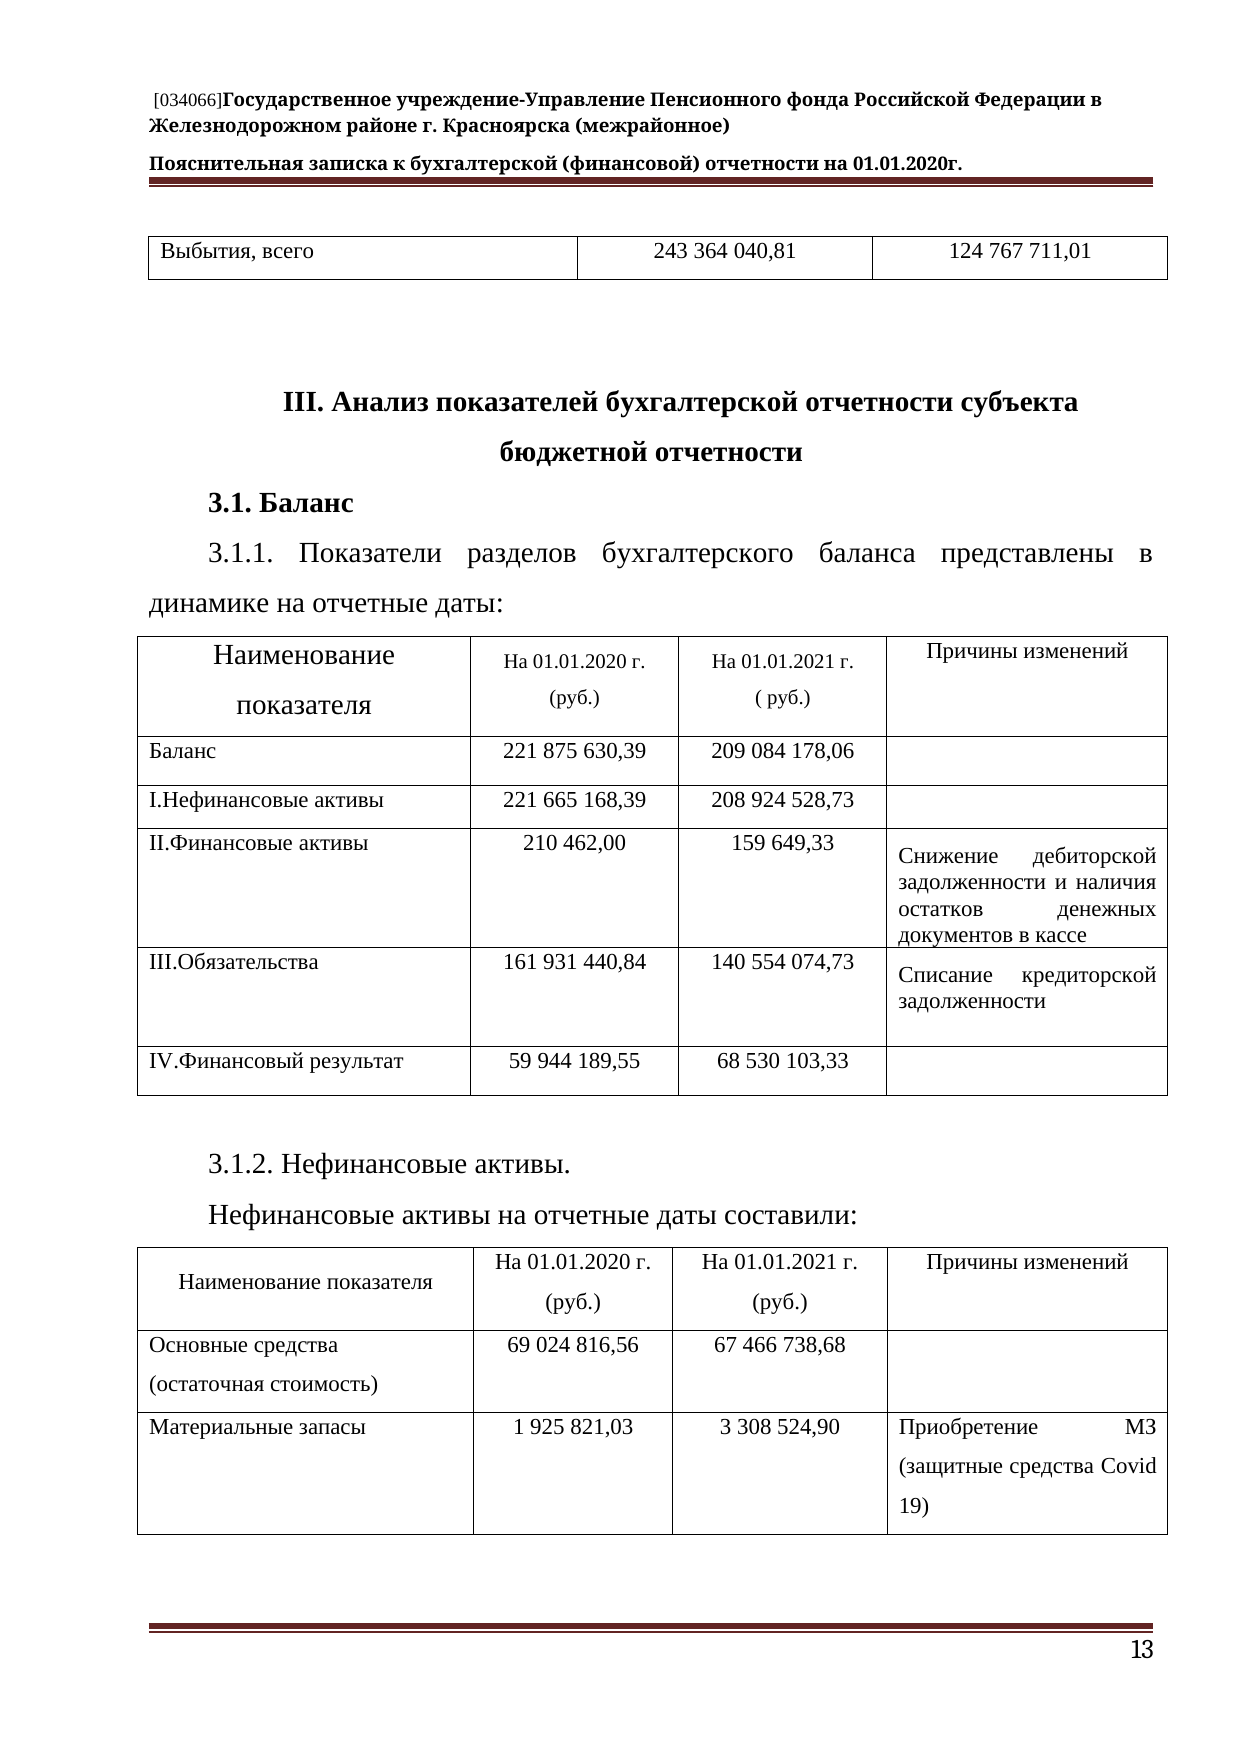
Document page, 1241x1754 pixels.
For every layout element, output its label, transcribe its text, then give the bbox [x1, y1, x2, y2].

table_cell Приобретение МЗ (защитные средства Covid 19) [888, 1413, 1167, 1534]
table_header Наименование показателя [138, 1248, 473, 1330]
table_header На 01.01.2020 г. (руб.) [474, 1248, 672, 1330]
table_header На 01.01.2021 г. (руб.) [673, 1248, 887, 1330]
table_cell 221 875 630,39 [471, 737, 678, 785]
table_cell Баланс [138, 737, 470, 785]
table_header На 01.01.2020 г. (руб.) [471, 637, 678, 736]
table_cell 210 462,00 [471, 829, 678, 947]
text Нефинансовые активы на отчетные даты составили: [149, 1197, 1153, 1231]
table_cell [888, 1331, 1167, 1412]
table_cell III.Обязательства [138, 948, 470, 1046]
text 3.1. Баланс [149, 485, 1153, 518]
table_header Причины изменений [888, 1248, 1167, 1330]
table_cell I.Нефинансовые активы [138, 786, 470, 828]
text 3.1.2. Нефинансовые активы. [149, 1147, 1153, 1180]
text 3.1.1. Показатели разделов бухгалтерского баланса представлены в динамике на отчетные даты: [149, 535, 1153, 619]
table_cell 209 084 178,06 [679, 737, 886, 785]
table_cell Снижение дебиторской задолженности и наличия остатков денежных документов в кассе [887, 829, 1167, 947]
table_cell 3 308 524,90 [673, 1413, 887, 1534]
table_cell [887, 1047, 1167, 1095]
table_cell 140 554 074,73 [679, 948, 886, 1046]
table_cell Выбытия, всего [149, 237, 577, 279]
table_cell Основные средства (остаточная стоимость) [138, 1331, 473, 1412]
table_cell 159 649,33 [679, 829, 886, 947]
table_header На 01.01.2021 г. ( руб.) [679, 637, 886, 736]
table_cell IV.Финансовый результат [138, 1047, 470, 1095]
table_cell 67 466 738,68 [673, 1331, 887, 1412]
table_cell 243 364 040,81 [578, 237, 872, 279]
table_cell II.Финансовые активы [138, 829, 470, 947]
table_cell 69 024 816,56 [474, 1331, 672, 1412]
table_cell 208 924 528,73 [679, 786, 886, 828]
text III. Анализ показателей бухгалтерской отчетности субъекта бюджетной отчетности [149, 384, 1153, 468]
table_cell Списание кредиторской задолженности [887, 948, 1167, 1046]
table_cell [887, 737, 1167, 785]
table_cell 1 925 821,03 [474, 1413, 672, 1534]
table_cell [887, 786, 1167, 828]
table_cell 124 767 711,01 [873, 237, 1167, 279]
table_cell 59 944 189,55 [471, 1047, 678, 1095]
table_cell 68 530 103,33 [679, 1047, 886, 1095]
table_cell 161 931 440,84 [471, 948, 678, 1046]
table_header Причины изменений [887, 637, 1167, 736]
table_cell Материальные запасы [138, 1413, 473, 1534]
table_cell 221 665 168,39 [471, 786, 678, 828]
table_header Наименование показателя [138, 637, 470, 736]
